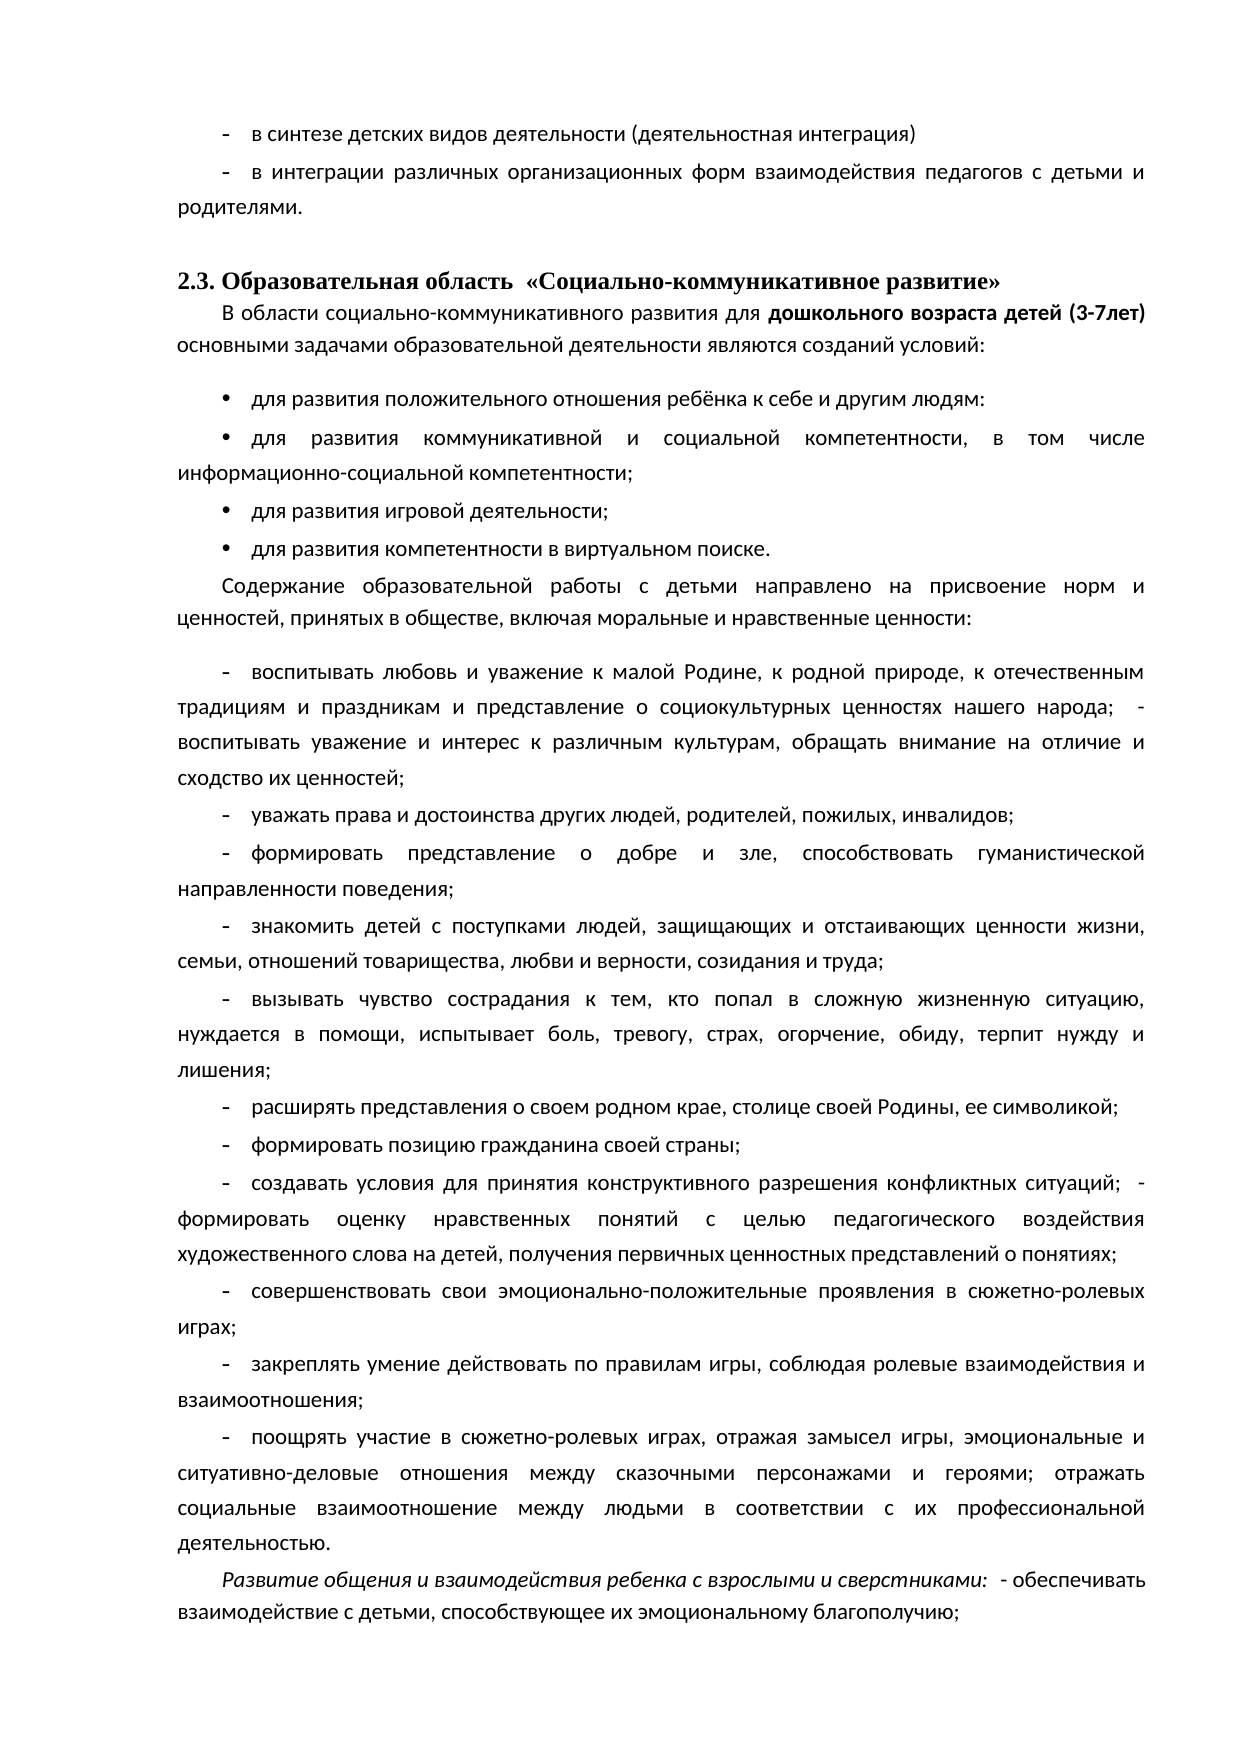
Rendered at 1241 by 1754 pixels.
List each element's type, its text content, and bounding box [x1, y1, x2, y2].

list для развития положительного отношения ребёнка к себе и другим людям: [177, 383, 1146, 413]
list закреплять умение действовать по правилам игры, соблюдая ролевые взаимодействия и взаимоотношения; [177, 1348, 1146, 1413]
list для развития коммуникативной и социальной компетентности, в том числе информационно-социальной компетентности; [177, 422, 1146, 486]
list в интеграции различных организационных форм взаимодействия педагогов с детьми и родителями. [177, 156, 1146, 220]
list вызывать чувство сострадания к тем, кто попал в сложную жизненную ситуацию, нуждается в помощи, испытывает боль, тревогу, страх, огорчение, обиду, терпит нужду и лишения; [177, 983, 1146, 1083]
list расширять представления о своем родном крае, столице своей Родины, ее символикой; [177, 1091, 1146, 1120]
list для развития игровой деятельности; [177, 494, 1146, 524]
list знакомить детей с поступками людей, защищающих и отстаивающих ценности жизни, семьи, отношений товарищества, любви и верности, созидания и труда; [177, 910, 1146, 974]
list поощрять участие в сюжетно-ролевых играх, отражая замысел игры, эмоциональные и ситуативно-деловые отношения между сказочными персонажами и героями; отражать социальные взаимоотношение между людьми в соответствии с их профессиональной деятельностью. [177, 1421, 1146, 1556]
list формировать представление о добре и зле, способствовать гуманистической направленности поведения; [177, 837, 1146, 902]
text Содержание образовательной работы с детьми направлено на присвоение норм и ценностей, принятых в обществе, включая моральные и нравственные ценности: [177, 571, 1146, 631]
text В области социально-коммуникативного развития для дошкольного возраста детей (3-7лет) основными задачами образовательной деятельности являются созданий условий: [177, 298, 1146, 358]
list уважать права и достоинства других людей, родителей, пожилых, инвалидов; [177, 799, 1146, 828]
text Развитие общения и взаимодействия ребенка с взрослыми и сверстниками: - обеспечивать взаимодействие с детьми, способствующее их эмоциональному благополучию; [177, 1565, 1146, 1625]
subtitle 2.3. Образовательная область «Социально-коммуникативное развитие» [177, 266, 1147, 294]
list создавать условия для принятия конструктивного разрешения конфликтных ситуаций; - формировать оценку нравственных понятий с целью педагогического воздействия художественного слова на детей, получения первичных ценностных представлений о понятиях; [177, 1167, 1146, 1267]
list воспитывать любовь и уважение к малой Родине, к родной природе, к отечественным традициям и праздникам и представление о социокультурных ценностях нашего народа; - воспитывать уважение и интерес к различным культурам, обращать внимание на отличие и сходство их ценностей; [177, 656, 1146, 791]
list совершенствовать свои эмоционально-положительные проявления в сюжетно-ролевых играх; [177, 1276, 1146, 1340]
list формировать позицию гражданина своей страны; [177, 1129, 1146, 1158]
list в синтезе детских видов деятельности (деятельностная интеграция) [177, 118, 1146, 147]
list для развития компетентности в виртуальном поиске. [177, 533, 1146, 562]
